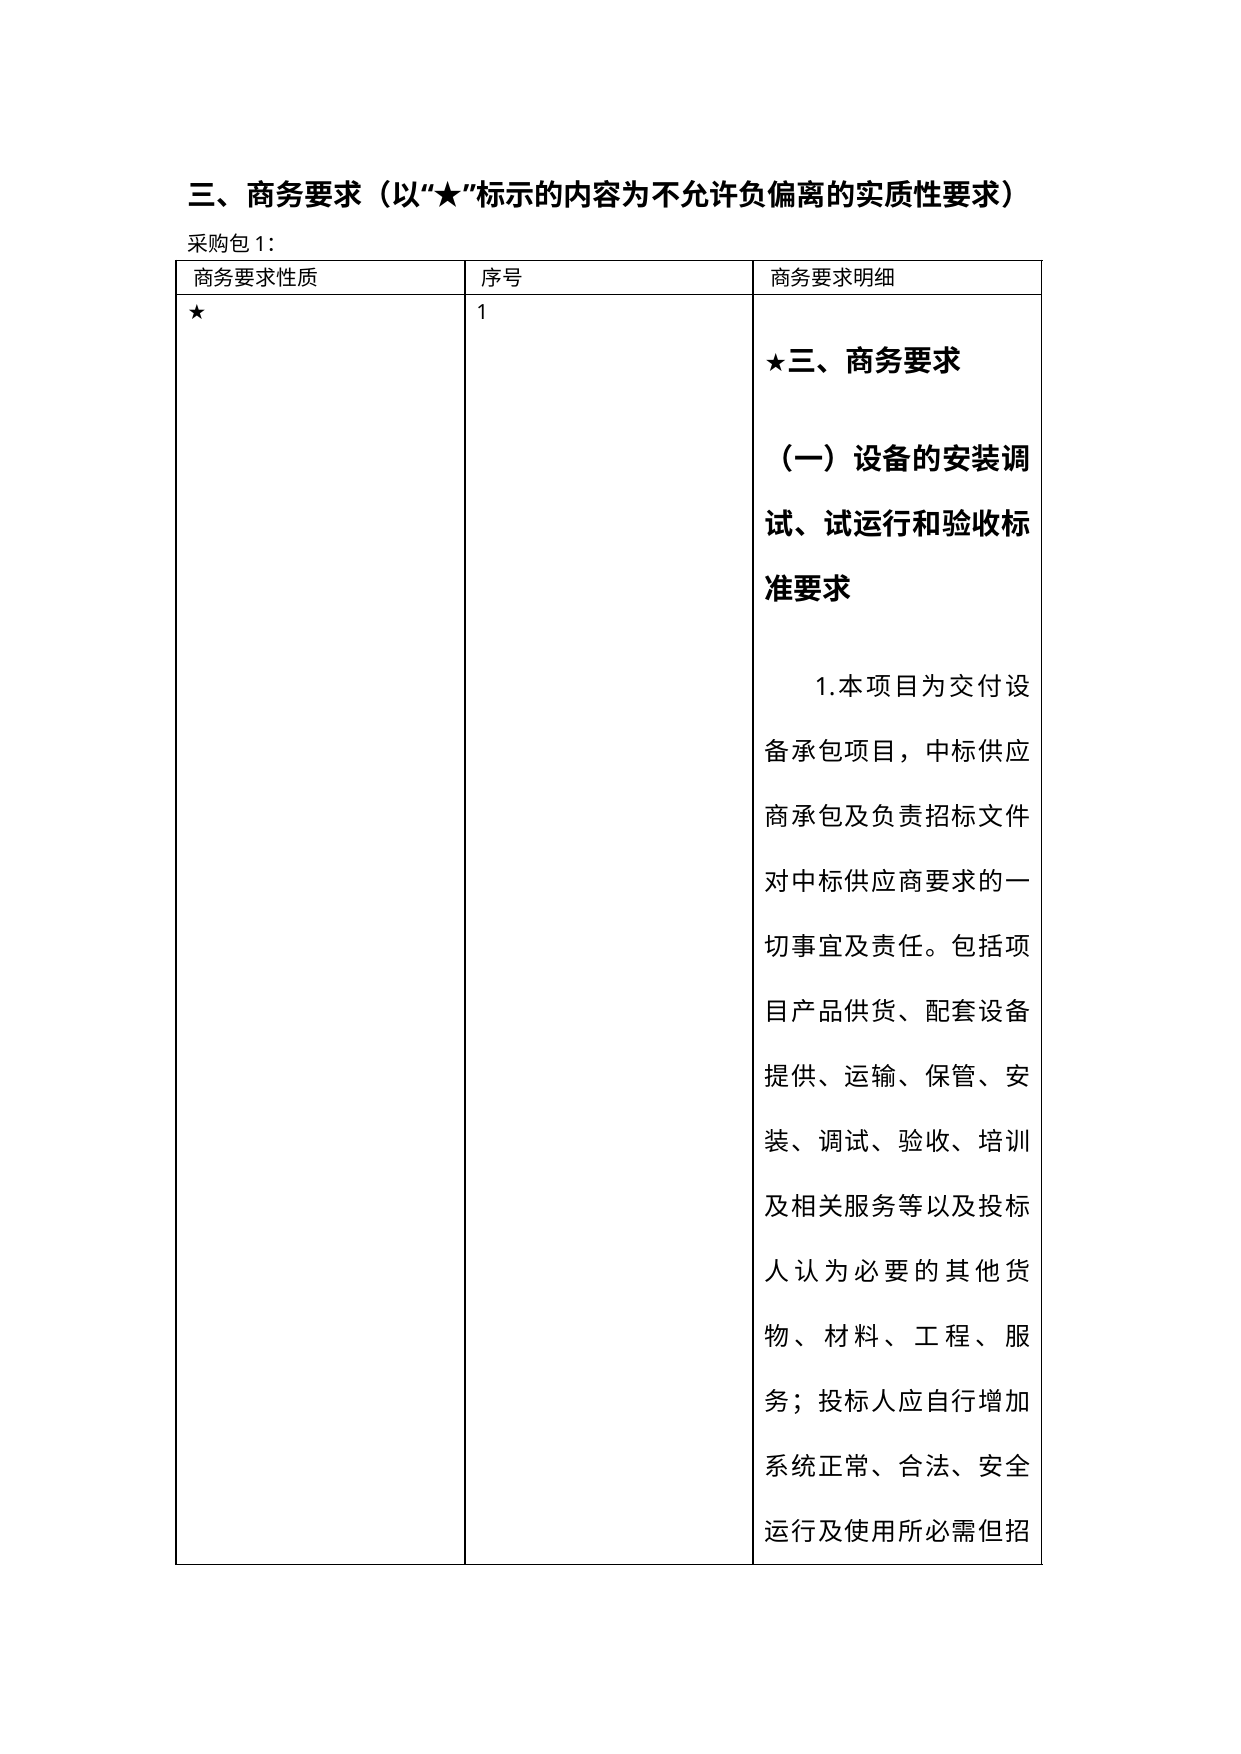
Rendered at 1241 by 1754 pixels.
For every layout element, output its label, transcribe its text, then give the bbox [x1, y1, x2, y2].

table_cell 1 [466, 295, 752, 1563]
text 三、商务要求（以“★”标示的内容为不允许负偏离的实质性要求） [187, 162, 1053, 227]
table_header 商务要求性质 [177, 261, 464, 293]
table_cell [754, 295, 1041, 1563]
table_header 序号 [466, 261, 752, 293]
table_cell ★ [177, 295, 464, 1563]
table_header 商务要求明细 [754, 261, 1041, 293]
text 采购包1： [187, 227, 1053, 259]
